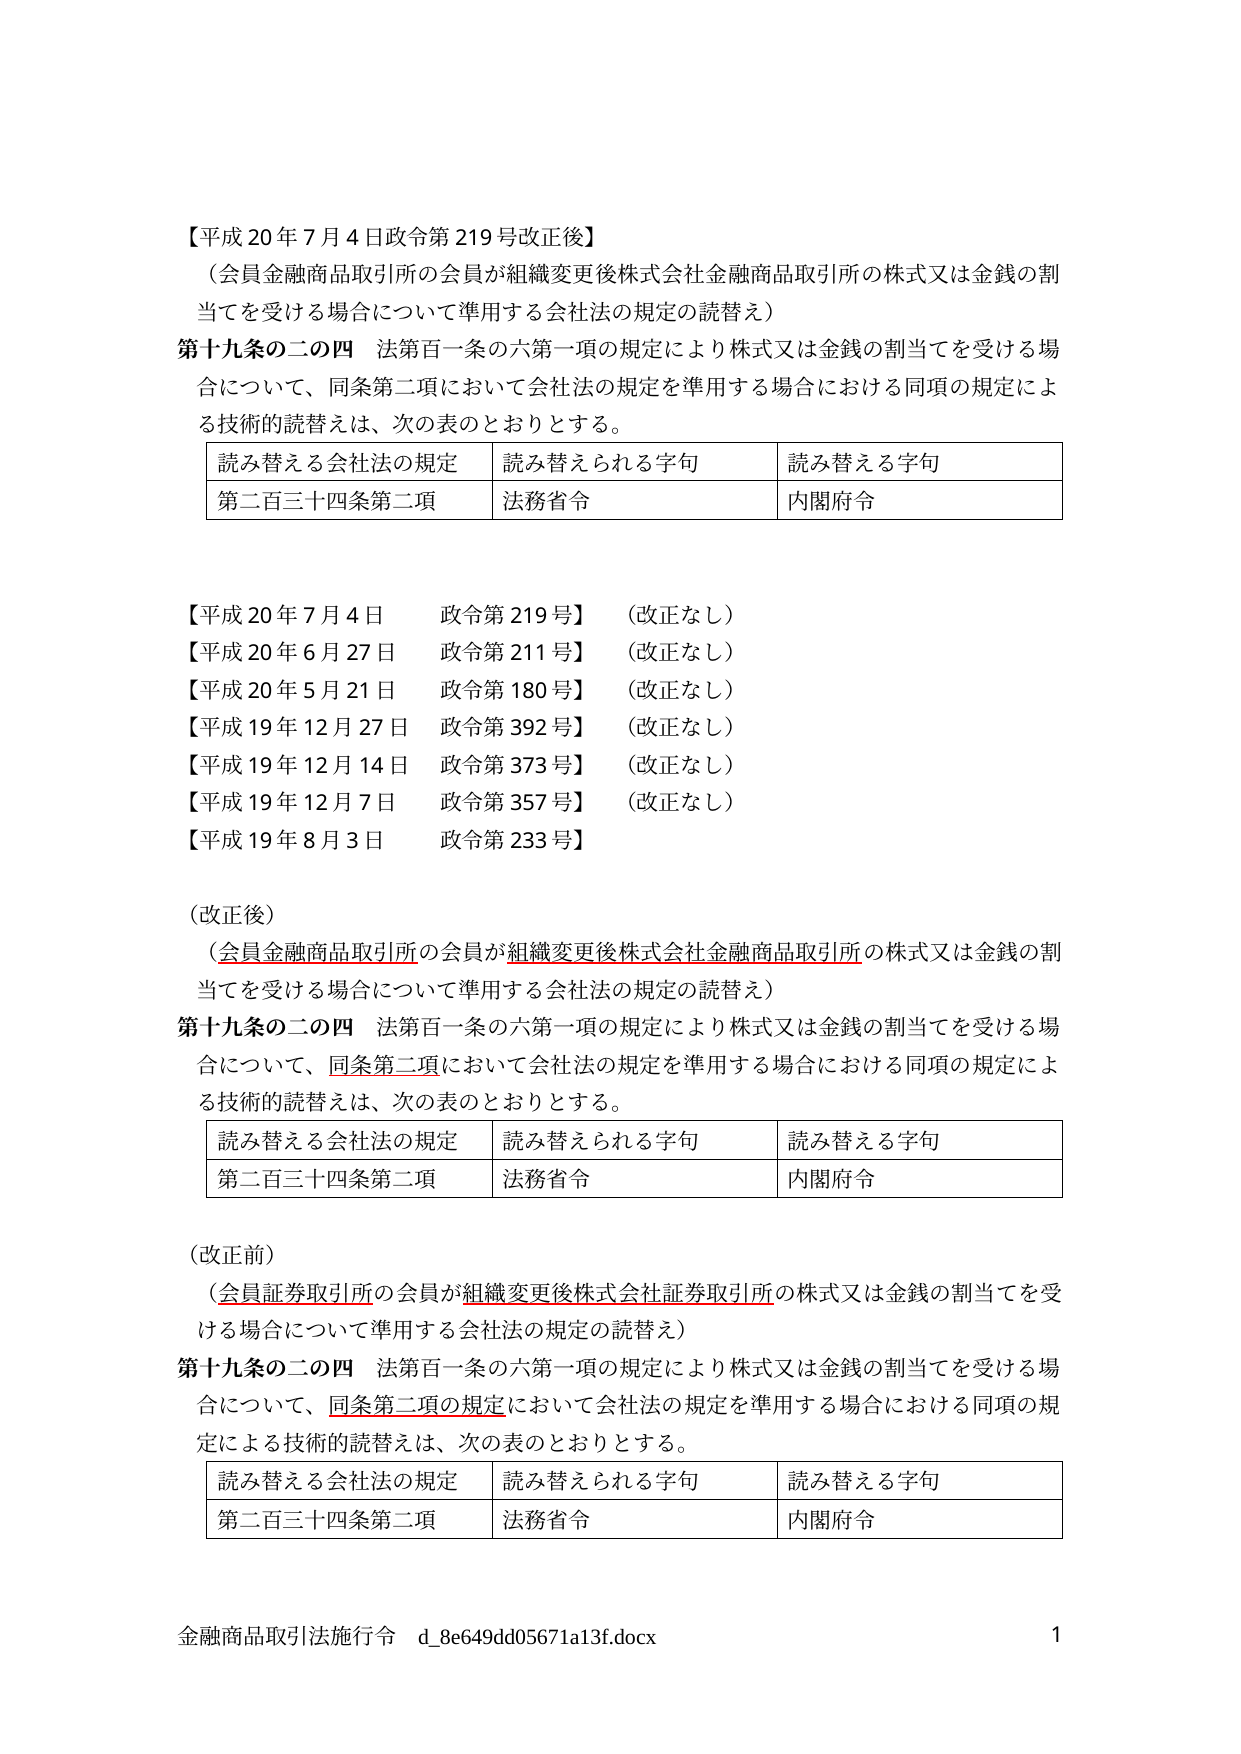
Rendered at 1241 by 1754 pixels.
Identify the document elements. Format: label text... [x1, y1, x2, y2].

table_cell 法務省令 [493, 481, 777, 519]
table_header 読み替える字句 [778, 1121, 1062, 1158]
text （会員金融商品取引所の会員が組織変更後株式会社金融商品取引所の株式又は金銭の割当てを受ける場合について準用する会社法の規定の読替え） [196, 932, 1063, 1007]
text 【平成20年6月27日 政令第211号】 （改正なし） [177, 632, 1063, 670]
text 【平成19年12月27日 政令第392号】 （改正なし） [177, 707, 1063, 745]
table_cell 内閣府令 [778, 481, 1062, 519]
text 第十九条の二の四 法第百一条の六第一項の規定により株式又は金銭の割当てを受ける場合について、同条第二項において会社法の規定を準用する場合における同項の規定による技術的読替えは、次の表のとおりとする。 [177, 1007, 1063, 1120]
table_cell 第二百三十四条第二項 [207, 1160, 492, 1197]
table_cell 第二百三十四条第二項 [207, 481, 492, 519]
text 【平成19年12月14日 政令第373号】 （改正なし） [177, 745, 1063, 782]
text （会員証券取引所の会員が組織変更後株式会社証券取引所の株式又は金銭の割当てを受ける場合について準用する会社法の規定の読替え） [196, 1273, 1063, 1348]
table_cell 内閣府令 [778, 1160, 1062, 1197]
table_header 読み替えられる字句 [493, 1121, 777, 1158]
table_cell 法務省令 [493, 1160, 777, 1197]
text 【平成19年8月3日 政令第233号】 [177, 820, 1063, 857]
table_header 読み替える会社法の規定 [207, 1121, 492, 1158]
table_header 読み替えられる字句 [493, 1462, 777, 1499]
table_header 読み替える会社法の規定 [207, 443, 492, 480]
text （会員金融商品取引所の会員が組織変更後株式会社金融商品取引所の株式又は金銭の割当てを受ける場合について準用する会社法の規定の読替え） [196, 254, 1063, 329]
table_cell 法務省令 [493, 1500, 777, 1538]
text 第十九条の二の四 法第百一条の六第一項の規定により株式又は金銭の割当てを受ける場合について、同条第二項の規定において会社法の規定を準用する場合における同項の規定による技術的読替えは、次の表のとおりとする。 [177, 1348, 1063, 1461]
text （改正後） [177, 895, 1063, 932]
text 【平成20年7月4日 政令第219号】 （改正なし） [177, 595, 1063, 632]
text 【平成20年7月4日政令第219号改正後】 [177, 217, 1063, 254]
text （改正前） [177, 1236, 1063, 1273]
table_header 読み替える字句 [778, 1462, 1062, 1499]
text 第十九条の二の四 法第百一条の六第一項の規定により株式又は金銭の割当てを受ける場合について、同条第二項において会社法の規定を準用する場合における同項の規定による技術的読替えは、次の表のとおりとする。 [177, 329, 1063, 442]
text 【平成19年12月7日 政令第357号】 （改正なし） [177, 782, 1063, 820]
text 【平成20年5月21日 政令第180号】 （改正なし） [177, 670, 1063, 707]
table_header 読み替えられる字句 [493, 443, 777, 480]
table_header 読み替える字句 [778, 443, 1062, 480]
table_header 読み替える会社法の規定 [207, 1462, 492, 1499]
table_cell 内閣府令 [778, 1500, 1062, 1538]
table_cell 第二百三十四条第二項 [207, 1500, 492, 1538]
